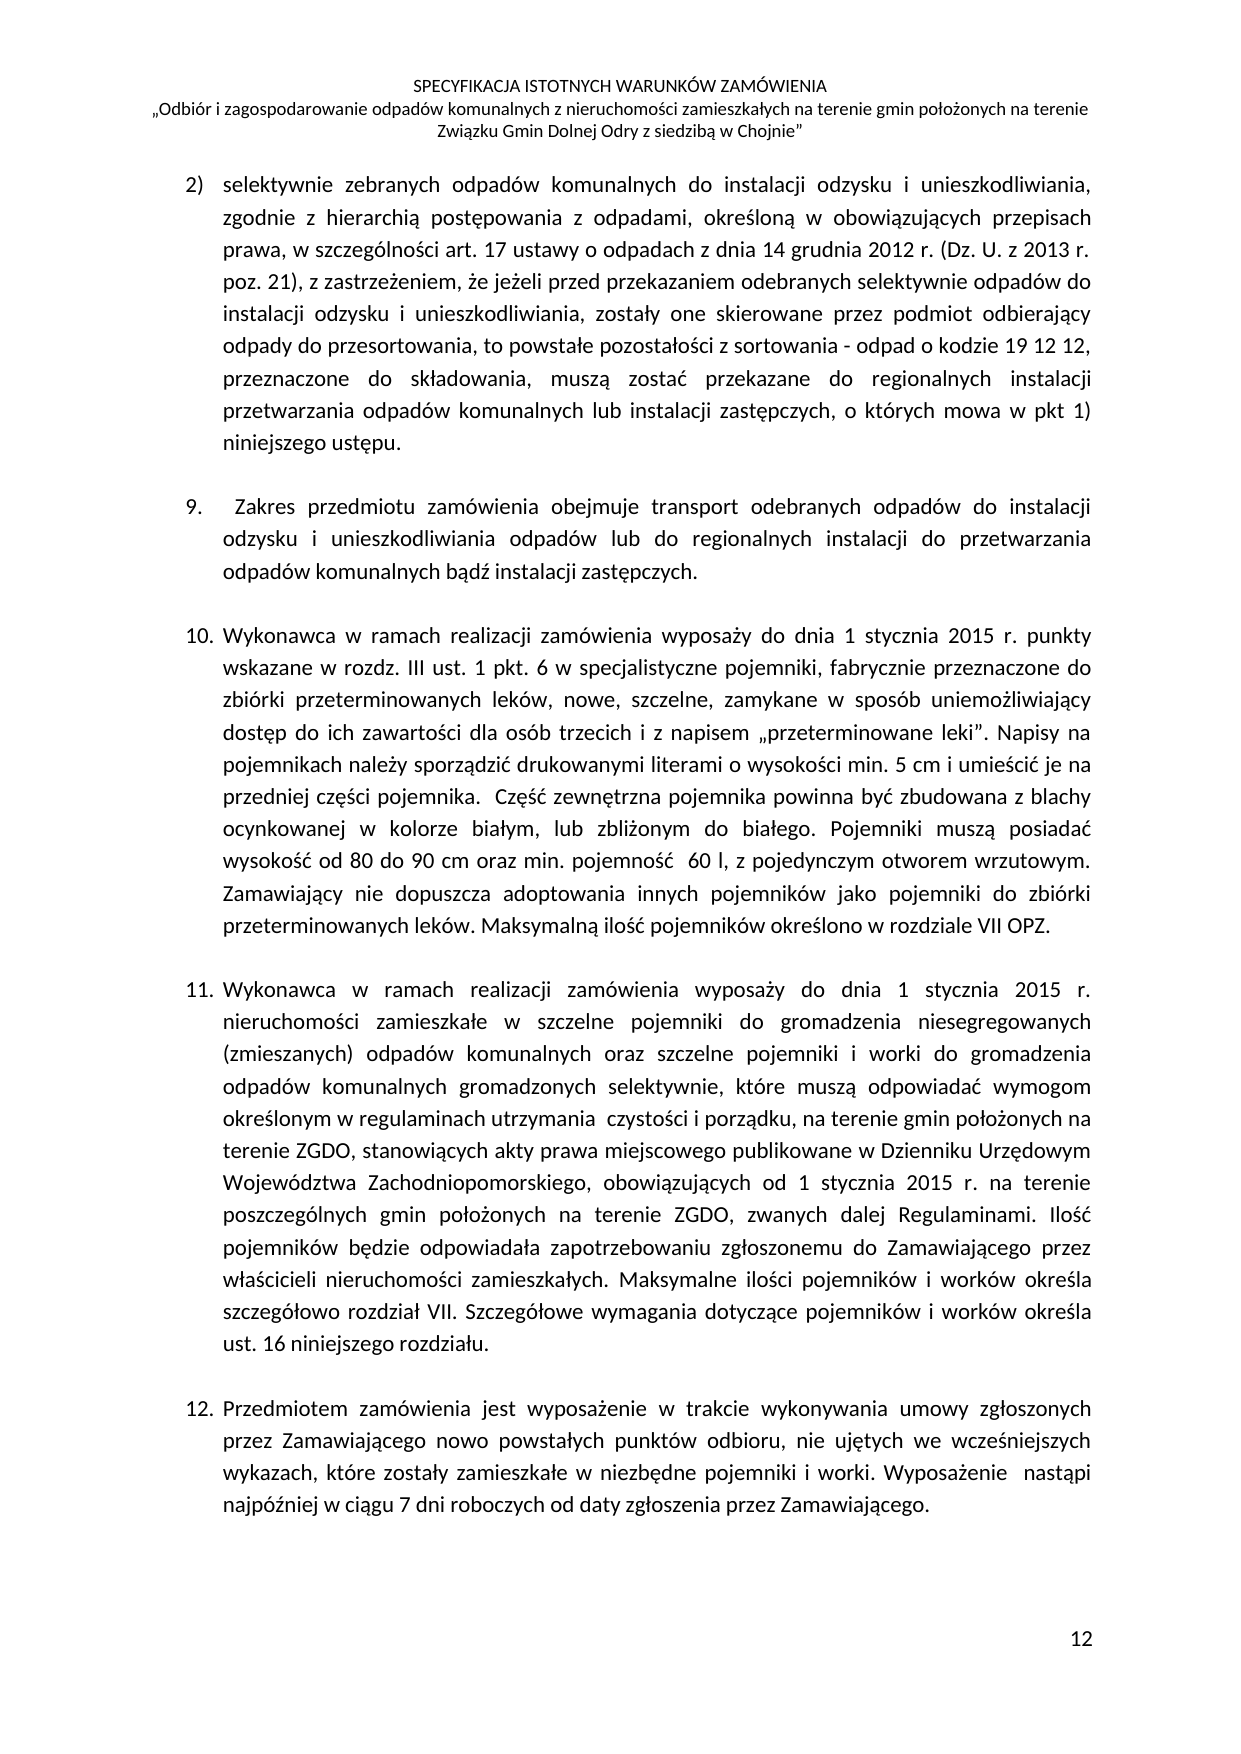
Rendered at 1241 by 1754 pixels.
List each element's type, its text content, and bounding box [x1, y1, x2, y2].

list Wykonawca w ramach realizacji zamówienia wyposaży do dnia 1 stycznia 2015 r. nieruchomości zamieszkałe w szczelne pojemniki do gromadzenia niesegregowanych (zmieszanych) odpadów komunalnych oraz szczelne pojemniki i worki do gromadzenia odpadów komunalnych gromadzonych selektywnie, które muszą odpowiadać wymogom określonym w regulaminach utrzymania czystości i porządku, na terenie gmin położonych na terenie ZGDO, stanowiących akty prawa miejscowego publikowane w Dzienniku Urzędowym Województwa Zachodniopomorskiego, obowiązujących od 1 stycznia 2015 r. na terenie poszczególnych gmin położonych na terenie ZGDO, zwanych dalej Regulaminami. Ilość pojemników będzie odpowiadała zapotrzebowaniu zgłoszonemu do Zamawiającego przez właścicieli nieruchomości zamieszkałych. Maksymalne ilości pojemników i worków określa szczegółowo rozdział VII. Szczegółowe wymagania dotyczące pojemników i worków określa ust. 16 niniejszego rozdziału. [185, 975, 1093, 1357]
list Przedmiotem zamówienia jest wyposażenie w trakcie wykonywania umowy zgłoszonych przez Zamawiającego nowo powstałych punktów odbioru, nie ujętych we wcześniejszych wykazach, które zostały zamieszkałe w niezbędne pojemniki i worki. Wyposażenie nastąpi najpóźniej w ciągu 7 dni roboczych od daty zgłoszenia przez Zamawiającego. [185, 1394, 1093, 1518]
list selektywnie zebranych odpadów komunalnych do instalacji odzysku i unieszkodliwiania, zgodnie z hierarchią postępowania z odpadami, określoną w obowiązujących przepisach prawa, w szczególności art. 17 ustawy o odpadach z dnia 14 grudnia 2012 r. (Dz. U. z 2013 r. poz. 21), z zastrzeżeniem, że jeżeli przed przekazaniem odebranych selektywnie odpadów do instalacji odzysku i unieszkodliwiania, zostały one skierowane przez podmiot odbierający odpady do przesortowania, to powstałe pozostałości z sortowania - odpad o kodzie 19 12 12, przeznaczone do składowania, muszą zostać przekazane do regionalnych instalacji przetwarzania odpadów komunalnych lub instalacji zastępczych, o których mowa w pkt 1) niniejszego ustępu. [185, 171, 1093, 456]
list Zakres przedmiotu zamówienia obejmuje transport odebranych odpadów do instalacji odzysku i unieszkodliwiania odpadów lub do regionalnych instalacji do przetwarzania odpadów komunalnych bądź instalacji zastępczych. [185, 492, 1093, 585]
list Wykonawca w ramach realizacji zamówienia wyposaży do dnia 1 stycznia 2015 r. punkty wskazane w rozdz. III ust. 1 pkt. 6 w specjalistyczne pojemniki, fabrycznie przeznaczone do zbiórki przeterminowanych leków, nowe, szczelne, zamykane w sposób uniemożliwiający dostęp do ich zawartości dla osób trzecich i z napisem „przeterminowane leki”. Napisy na pojemnikach należy sporządzić drukowanymi literami o wysokości min. 5 cm i umieścić je na przedniej części pojemnika. Część zewnętrzna pojemnika powinna być zbudowana z blachy ocynkowanej w kolorze białym, lub zbliżonym do białego. Pojemniki muszą posiadać wysokość od 80 do 90 cm oraz min. pojemność 60 l, z pojedynczym otworem wrzutowym. Zamawiający nie dopuszcza adoptowania innych pojemników jako pojemniki do zbiórki przeterminowanych leków. Maksymalną ilość pojemników określono w rozdziale VII OPZ. [185, 621, 1093, 939]
